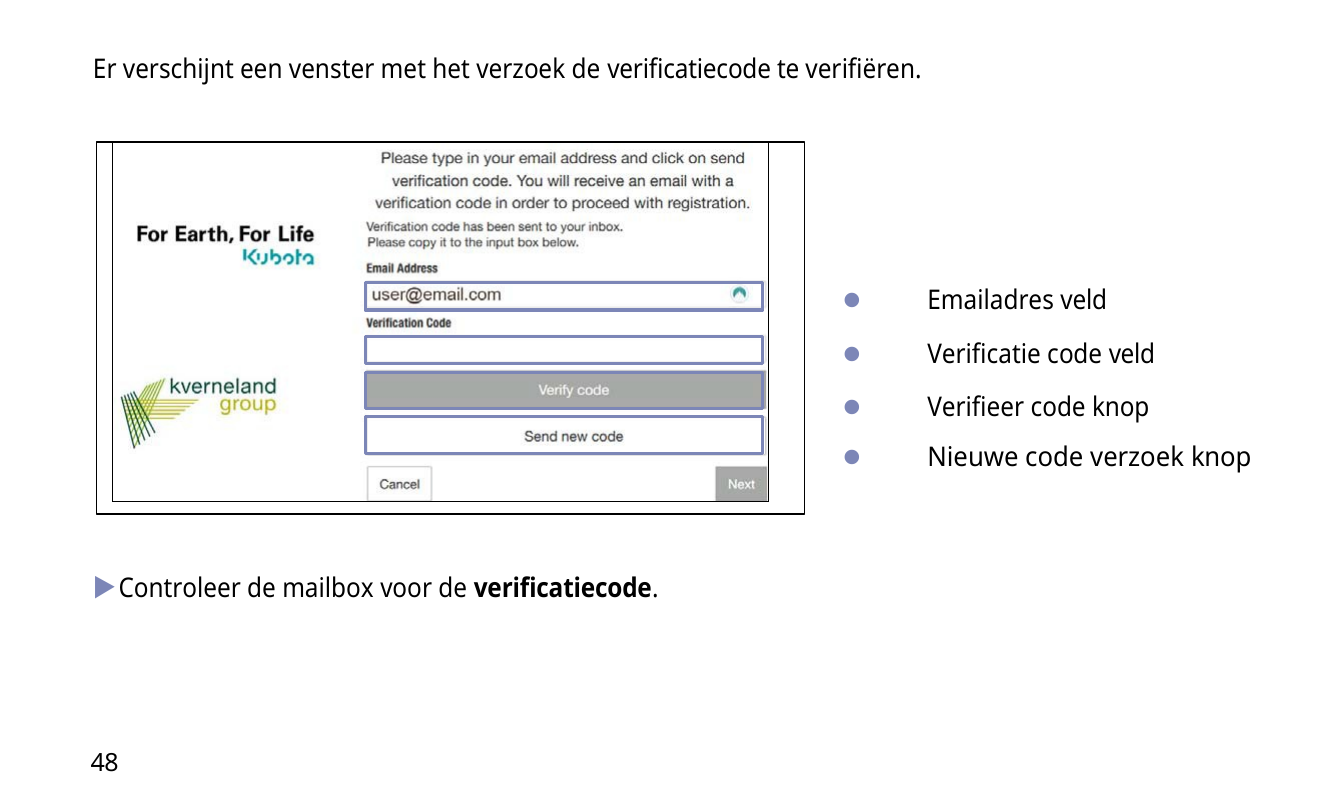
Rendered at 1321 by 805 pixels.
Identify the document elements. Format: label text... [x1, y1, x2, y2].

list Verifieer code knop [842, 387, 1258, 424]
picture [113, 143, 768, 501]
list Verificatie code veld [842, 335, 1258, 372]
list Controleer de mailbox voor de verificatiecode. [92, 568, 1258, 605]
list Emailadres veld [842, 280, 1258, 317]
list Nieuwe code verzoek knop [842, 437, 1258, 474]
text Er verschijnt een venster met het verzoek de verificatiecode te verifiëren. [93, 49, 1258, 86]
